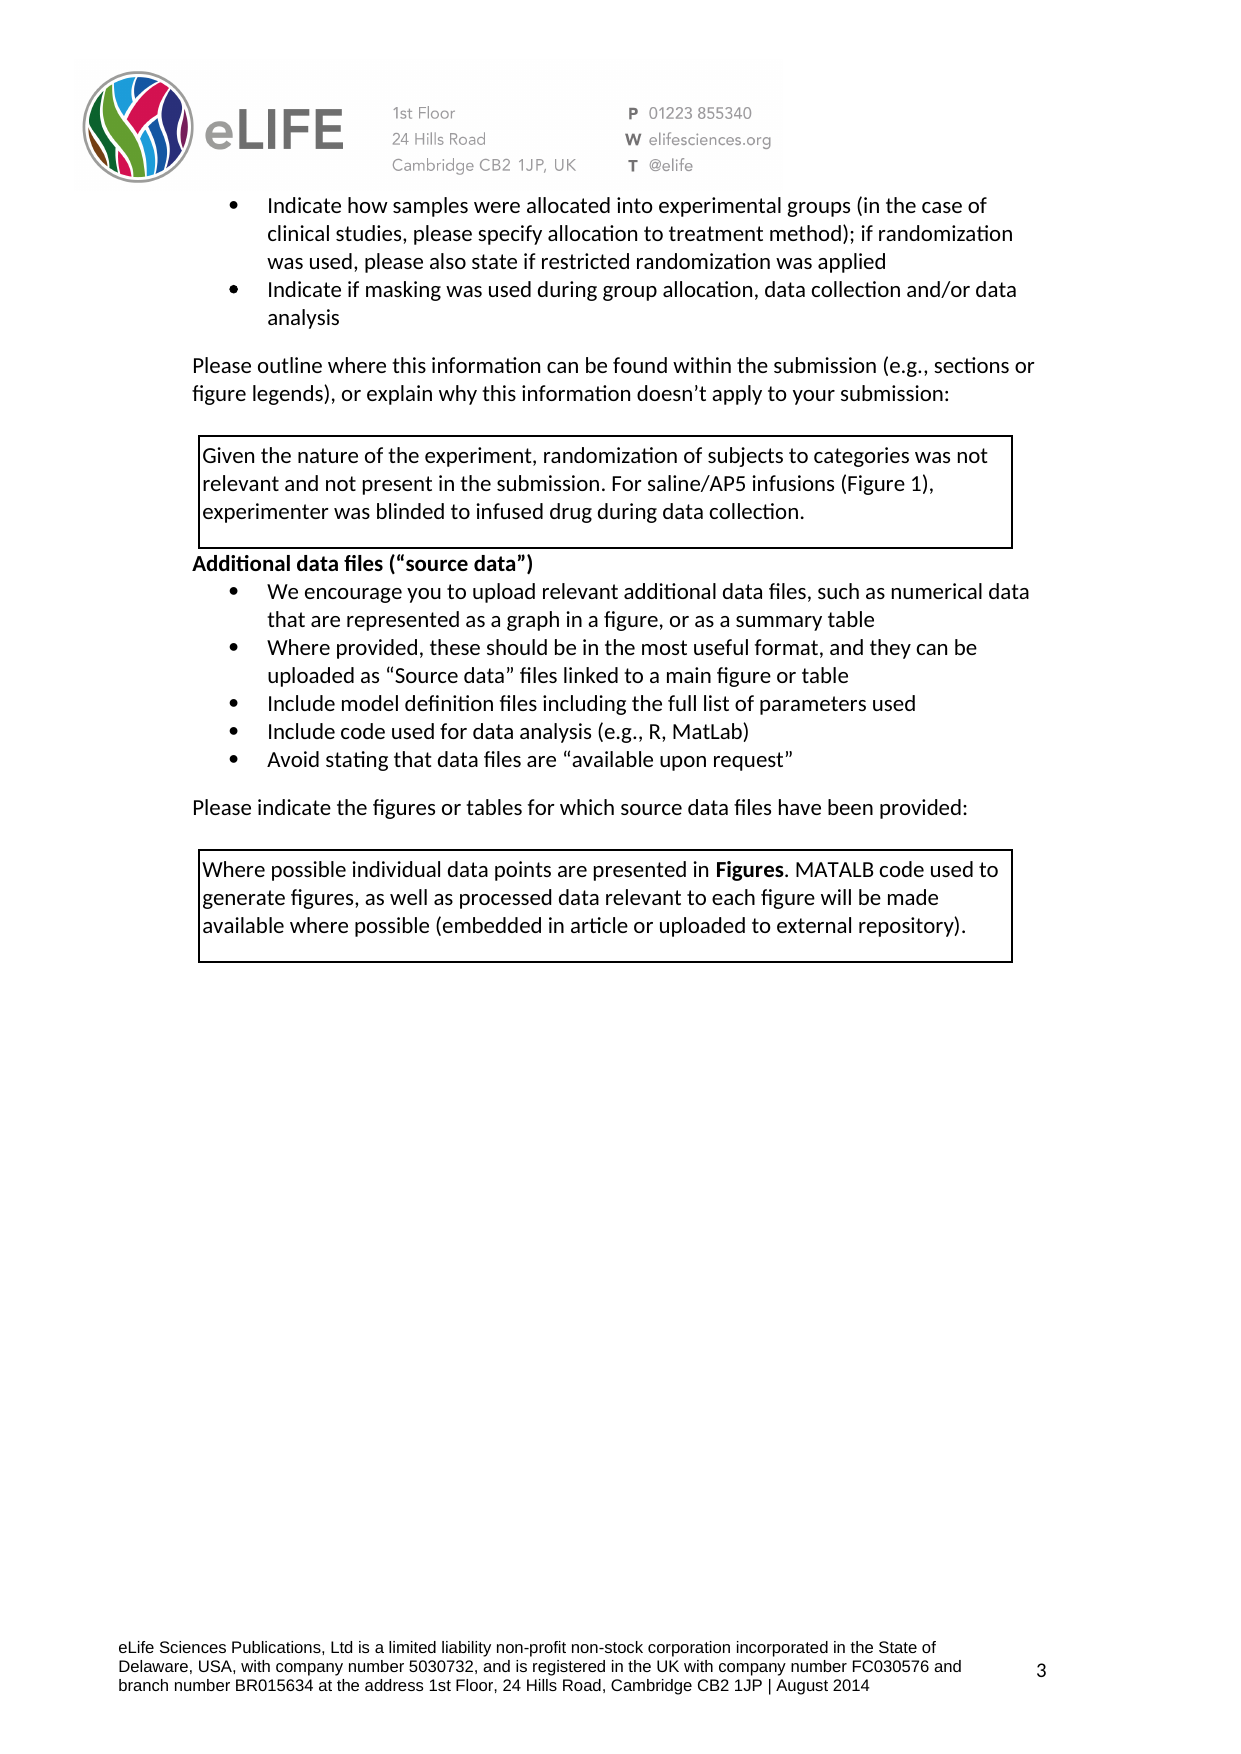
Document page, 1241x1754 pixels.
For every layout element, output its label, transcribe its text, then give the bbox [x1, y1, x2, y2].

list Avoid stating that data files are “available upon request” [229, 745, 1053, 773]
text Given the nature of the experiment, randomization of subjects to categories was not relevant and not present in the submission. For saline/AP5 infusions (Figure 1), experimenter was blinded to infused drug during data collection. [200, 439, 1011, 527]
text Additional data files (“source data”) [192, 466, 1053, 577]
list Indicate if masking was used during group allocation, data collection and/or data analysis [229, 275, 1053, 331]
list Where provided, these should be in the most useful format, and they can be uploaded as “Source data” files linked to a main figure or table [229, 633, 1053, 689]
text Where possible individual data points are presented in Figures. MATALB code used to generate figures, as well as processed data relevant to each figure will be made available where possible (embedded in article or uploaded to external repository). [200, 853, 1011, 941]
list Include code used for data analysis (e.g., R, MatLab) [229, 717, 1053, 745]
list Indicate how samples were allocated into experimental groups (in the case of clinical studies, please specify allocation to treatment method); if randomization was used, please also state if restricted randomization was applied [229, 191, 1053, 275]
list Include model definition files including the full list of parameters used [229, 689, 1053, 717]
list We encourage you to upload relevant additional data files, such as numerical data that are represented as a graph in a figure, or as a summary table [229, 577, 1053, 633]
text Please indicate the figures or tables for which source data files have been provided: [192, 793, 1053, 821]
picture [73, 59, 784, 191]
